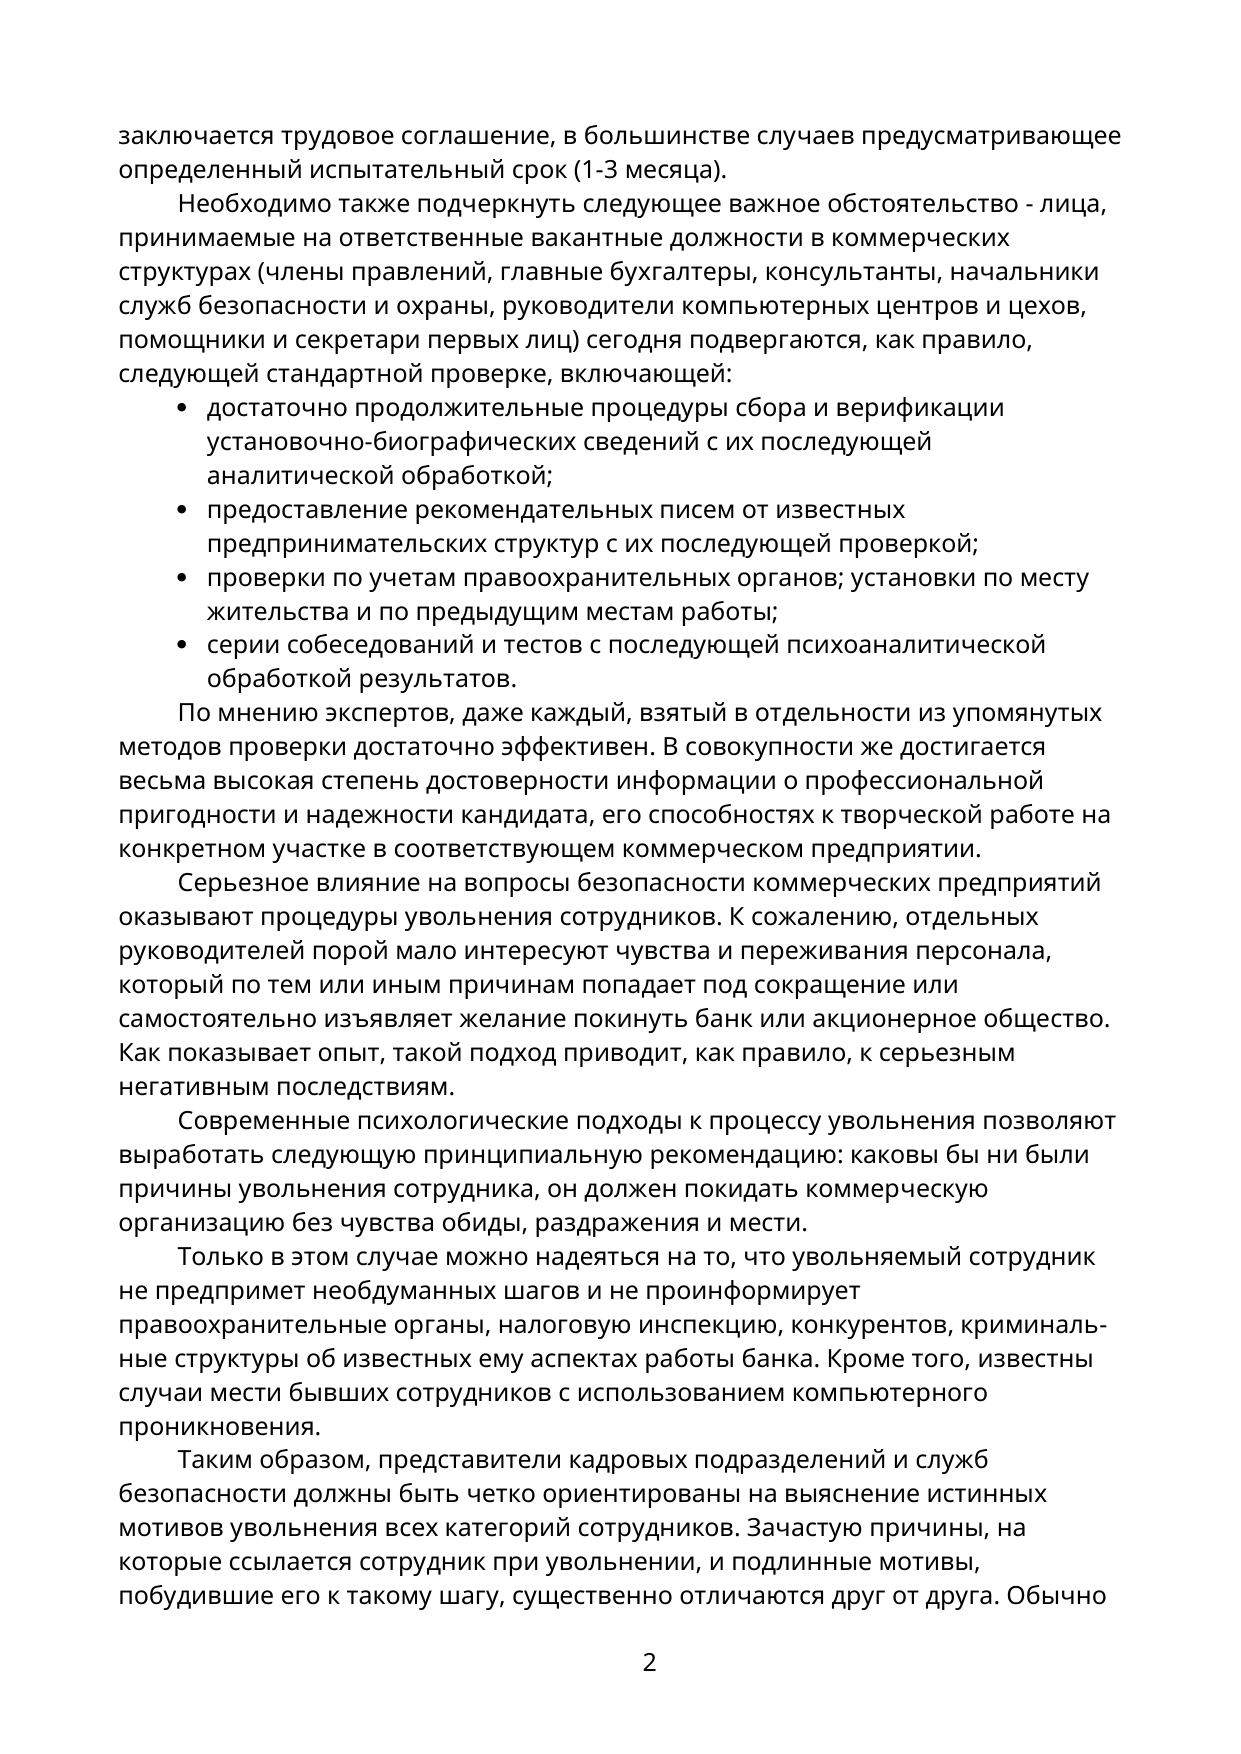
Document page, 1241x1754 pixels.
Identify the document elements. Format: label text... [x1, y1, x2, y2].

list серии собеседований и тестов с последующей психоаналитической обработкой результатов. [177, 627, 1122, 695]
text Серьезное влияние на вопросы безопасности коммерческих предприятий оказывают процедуры увольнения сотрудников. К сожалению, отдельных руководителей порой мало интересуют чувства и переживания персонала, который по тем или иным причинам попадает под сокращение или самостоятельно изъявляет желание покинуть банк или акционерное общество. Как показывает опыт, такой подход приводит, как правило, к серьезным негативным последствиям. [118, 865, 1122, 1103]
list проверки по учетам правоохранительных органов; установки по месту жительства и по предыдущим местам работы; [177, 559, 1122, 627]
text Только в этом случае можно надеяться на то, что увольняемый сотрудник не предпримет необдуманных шагов и не проинформирует правоохранительные органы, налоговую инспекцию, конкурентов, криминальные структуры об известных ему аспектах работы банка. Кроме того, известны случаи мести бывших сотрудников с использованием компьютерного проникновения. [118, 1239, 1122, 1442]
text По мнению экспертов, даже каждый, взятый в отдельности из упомянутых методов проверки достаточно эффективен. В совокупности же достигается весьма высокая степень достоверности информации о профессиональной пригодности и надежности кандидата, его способностях к творческой работе на конкретном участке в соответствующем коммерческом предприятии. [118, 695, 1122, 865]
list достаточно продолжительные процедуры сбора и верификации установочно-биографических сведений с их последующей аналитической обработкой; [177, 390, 1122, 492]
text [118, 118, 1122, 186]
text Необходимо также подчеркнуть следующее важное обстоятельство - лица, принимаемые на ответственные вакантные должности в коммерческих структурах (члены правлений, главные бухгалтеры, консультанты, начальники служб безопасности и охраны, руководители компьютерных центров и цехов, помощники и секретари первых лиц) сегодня подвергаются, как правило, следующей стандартной проверке, включающей: [118, 186, 1122, 390]
list предоставление рекомендательных писем от известных предпринимательских структур с их последующей проверкой; [177, 492, 1122, 559]
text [118, 1442, 1122, 1612]
text Современные психологические подходы к процессу увольнения позволяют выработать следующую принципиальную рекомендацию: каковы бы ни были причины увольнения сотрудника, он должен покидать коммерческую организацию без чувства обиды, раздражения и мести. [118, 1103, 1122, 1239]
